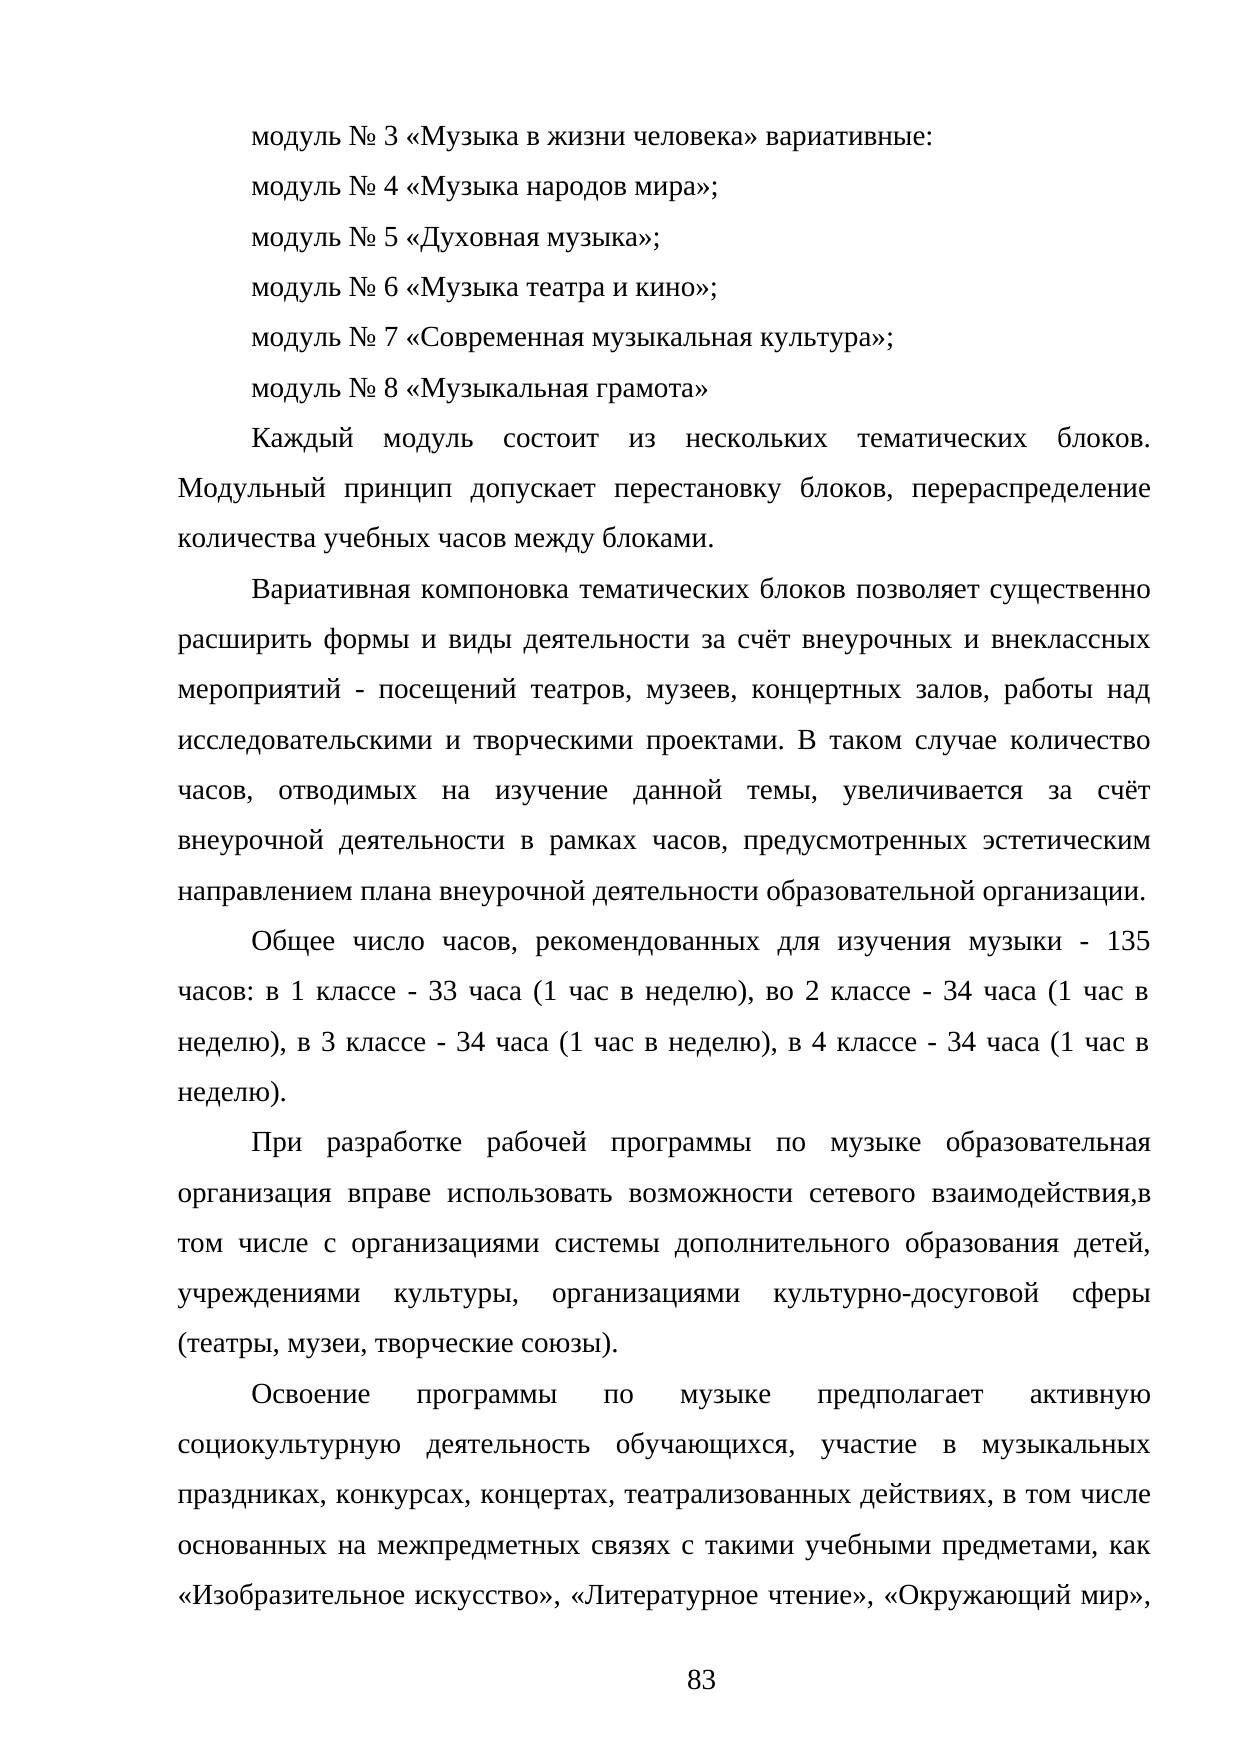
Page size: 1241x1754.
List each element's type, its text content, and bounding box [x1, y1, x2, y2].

text Каждый модуль состоит из нескольких тематических блоков. Модульный принцип допускает перестановку блоков, перераспределение количества учебных часов между блоками. [177, 420, 1152, 554]
text модуль № 4 «Музыка народов мира»; [177, 168, 1152, 202]
text модуль № 5 «Духовная музыка»; [177, 219, 1152, 252]
text модуль № 3 «Музыка в жизни человека» вариативные: [177, 118, 1152, 152]
text модуль № 6 «Музыка театра и кино»; [177, 269, 1152, 303]
text модуль № 7 «Современная музыкальная культура»; [177, 319, 1152, 353]
text При разработке рабочей программы по музыке образовательная организация вправе использовать возможности сетевого взаимодействия,в том числе с организациями системы дополнительного образования детей, учреждениями культуры, организациями культурно-досуговой сферы (театры, музеи, творческие союзы). [177, 1124, 1152, 1359]
text Вариативная компоновка тематических блоков позволяет существенно расширить формы и виды деятельности за счёт внеурочных и внеклассных мероприятий - посещений театров, музеев, концертных залов, работы над исследовательскими и творческими проектами. В таком случае количество часов, отводимых на изучение данной темы, увеличивается за счёт внеурочной деятельности в рамках часов, предусмотренных эстетическим направлением плана внеурочной деятельности образовательной организации. [177, 571, 1152, 906]
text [177, 1376, 1152, 1611]
text модуль № 8 «Музыкальная грамота» [177, 370, 1152, 403]
text Общее число часов, рекомендованных для изучения музыки - 135 часов: в 1 классе - 33 часа (1 час в неделю), во 2 классе - 34 часа (1 час в неделю), в 3 классе - 34 часа (1 час в неделю), в 4 классе - 34 часа (1 час в неделю). [177, 923, 1152, 1108]
